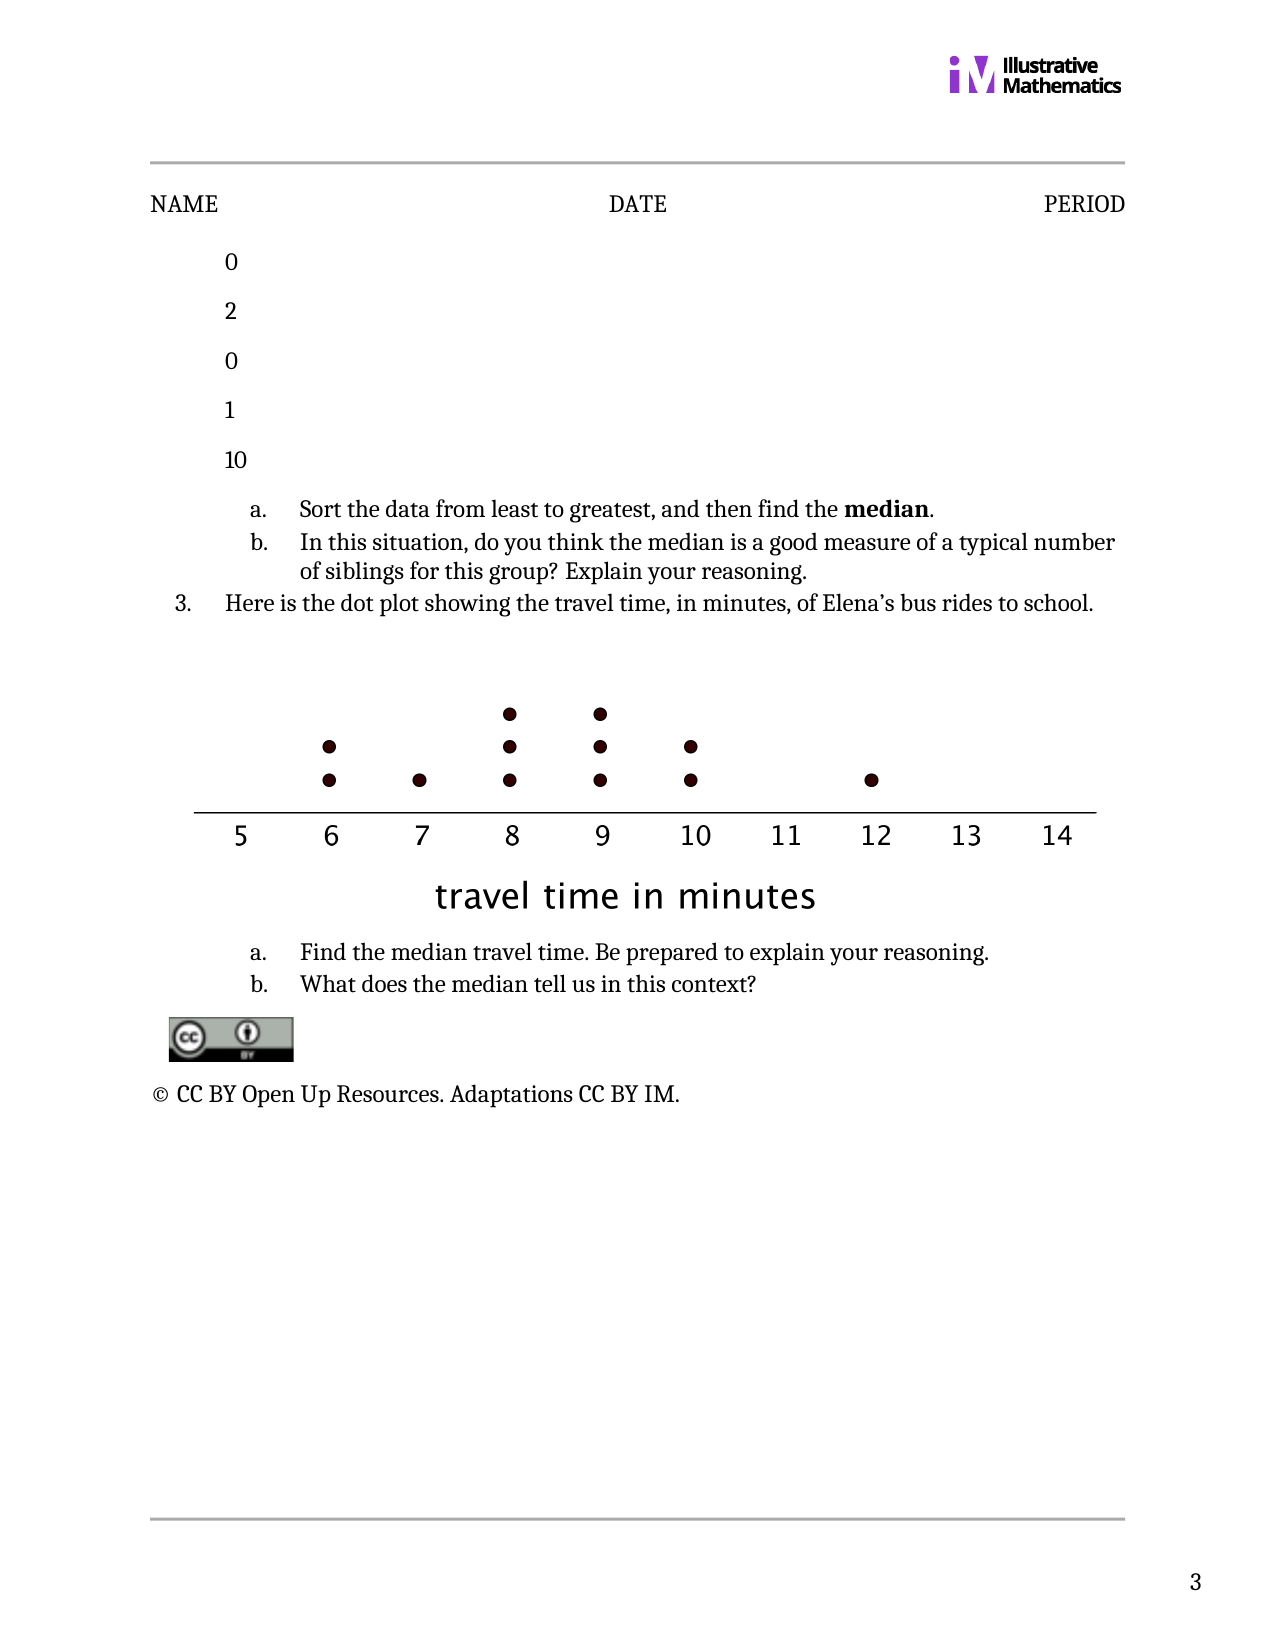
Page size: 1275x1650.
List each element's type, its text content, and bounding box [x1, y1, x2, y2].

picture [949, 55, 1121, 93]
list 0 [175, 247, 1125, 276]
list Sort the data from least to greatest, and then find the median. [250, 495, 1125, 524]
picture [168, 1017, 294, 1062]
list What does the median tell us in this context? [250, 970, 1125, 999]
list Here is the dot plot showing the travel time, in minutes, of Elena’s bus rides to school. [175, 589, 1125, 618]
list 10 [175, 446, 1125, 474]
list 2 [175, 297, 1125, 326]
list 1 [175, 396, 1125, 425]
list 0 [175, 347, 1125, 375]
picture [193, 667, 1097, 934]
list In this situation, do you think the median is a good measure of a typical number of siblings for this group? Explain your reasoning. [250, 528, 1125, 585]
text © CC BY Open Up Resources. Adaptations CC BY IM. [150, 1080, 1125, 1109]
list Find the median travel time. Be prepared to explain your reasoning. [250, 938, 1125, 966]
